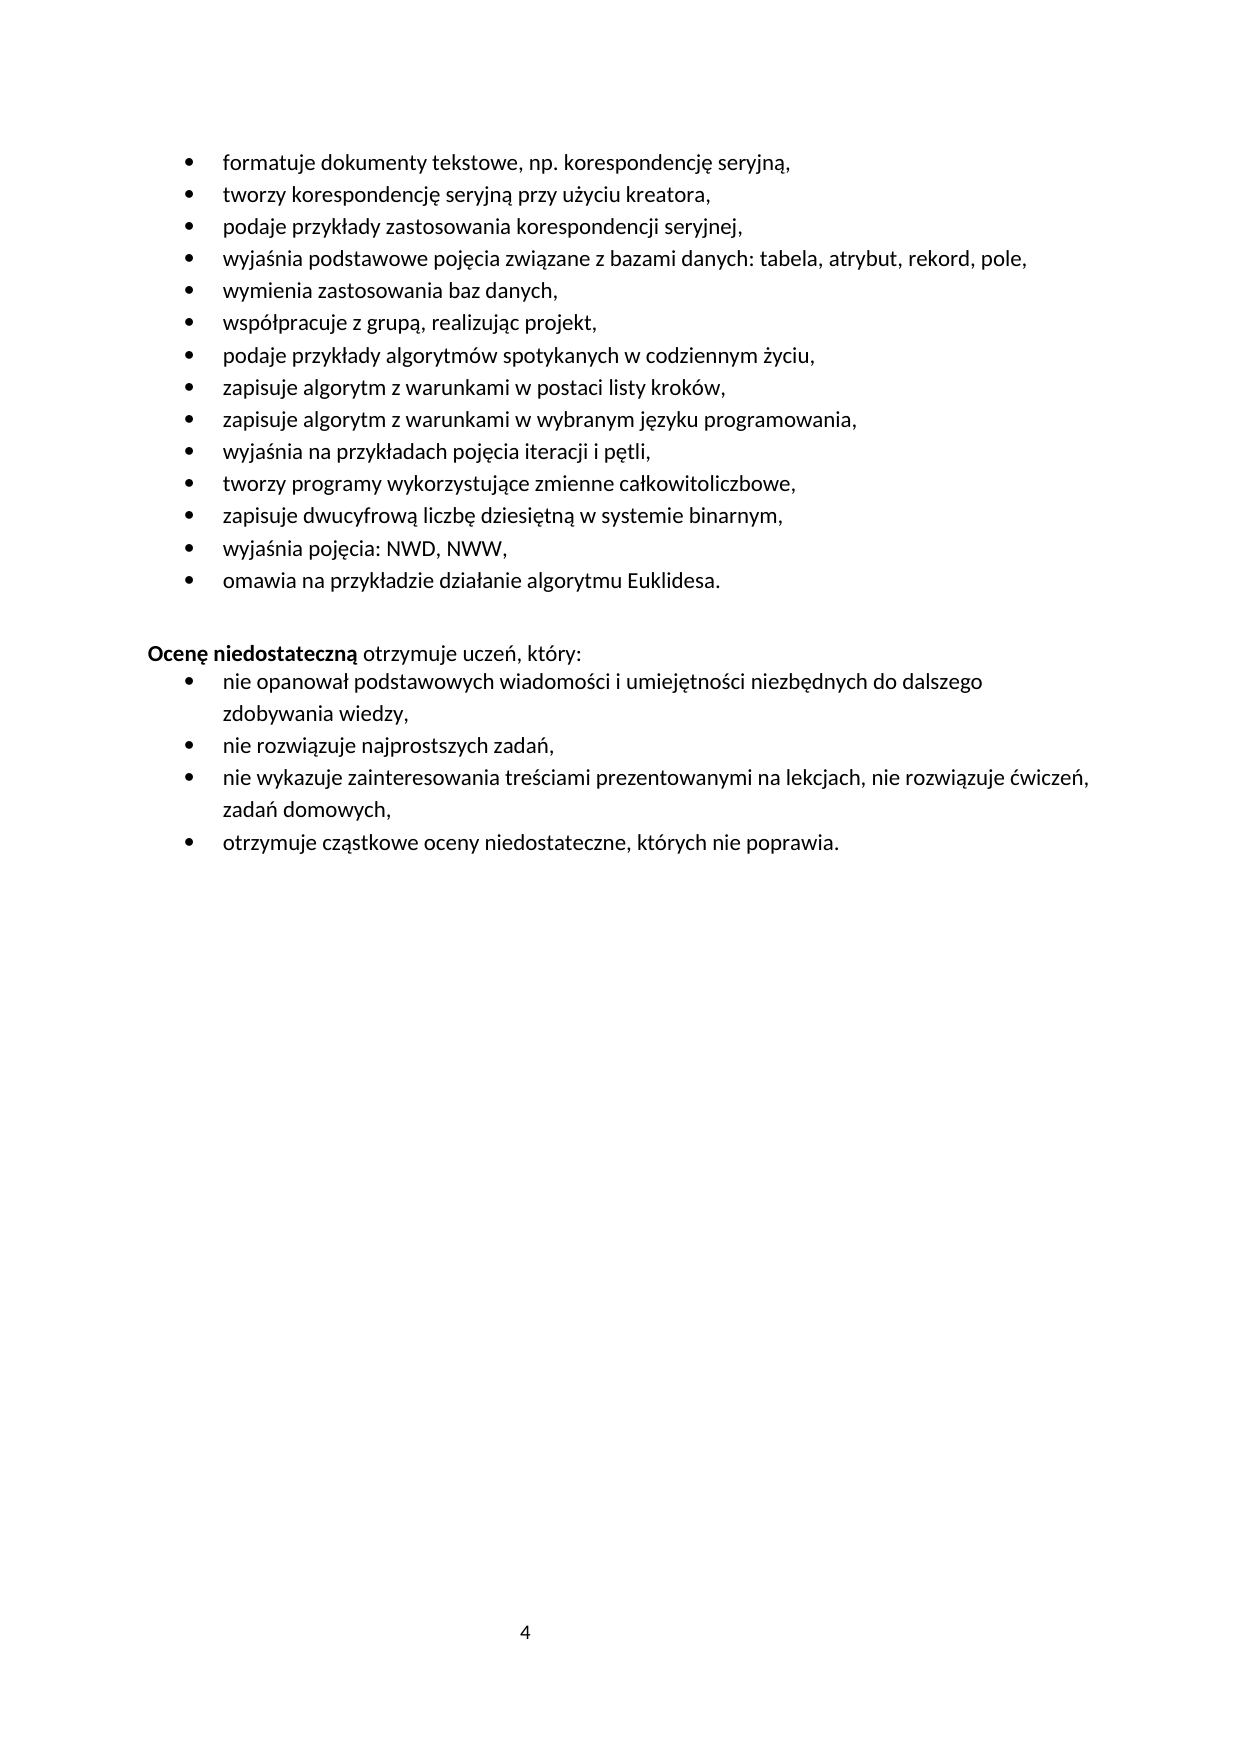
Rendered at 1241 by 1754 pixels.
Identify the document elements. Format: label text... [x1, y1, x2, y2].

list formatuje dokumenty tekstowe, np. korespondencję seryjną, [185, 148, 1093, 176]
list zapisuje algorytm z warunkami w postaci listy kroków, [185, 373, 1093, 401]
list podaje przykłady zastosowania korespondencji seryjnej, [185, 212, 1093, 240]
list wyjaśnia pojęcia: NWD, NWW, [185, 534, 1093, 562]
list tworzy korespondencję seryjną przy użyciu kreatora, [185, 180, 1093, 208]
list zapisuje algorytm z warunkami w wybranym języku programowania, [185, 405, 1093, 433]
list nie opanował podstawowych wiadomości i umiejętności niezbędnych do dalszego zdobywania wiedzy, [185, 667, 1093, 727]
list podaje przykłady algorytmów spotykanych w codziennym życiu, [185, 341, 1093, 369]
list wyjaśnia na przykładach pojęcia iteracji i pętli, [185, 437, 1093, 465]
list zapisuje dwucyfrową liczbę dziesiętną w systemie binarnym, [185, 502, 1093, 530]
list nie wykazuje zainteresowania treściami prezentowanymi na lekcjach, nie rozwiązuje ćwiczeń, zadań domowych, [185, 763, 1093, 823]
text Ocenę niedostateczną otrzymuje uczeń, który: [148, 639, 1093, 667]
list omawia na przykładzie działanie algorytmu Euklidesa. [185, 566, 1093, 594]
list otrzymuje cząstkowe oceny niedostateczne, których nie poprawia. [185, 828, 1093, 856]
list nie rozwiązuje najprostszych zadań, [185, 731, 1093, 759]
list tworzy programy wykorzystujące zmienne całkowitoliczbowe, [185, 469, 1093, 497]
list wyjaśnia podstawowe pojęcia związane z bazami danych: tabela, atrybut, rekord, pole, [185, 244, 1093, 272]
list współpracuje z grupą, realizując projekt, [185, 308, 1093, 337]
list wymienia zastosowania baz danych, [185, 276, 1093, 304]
